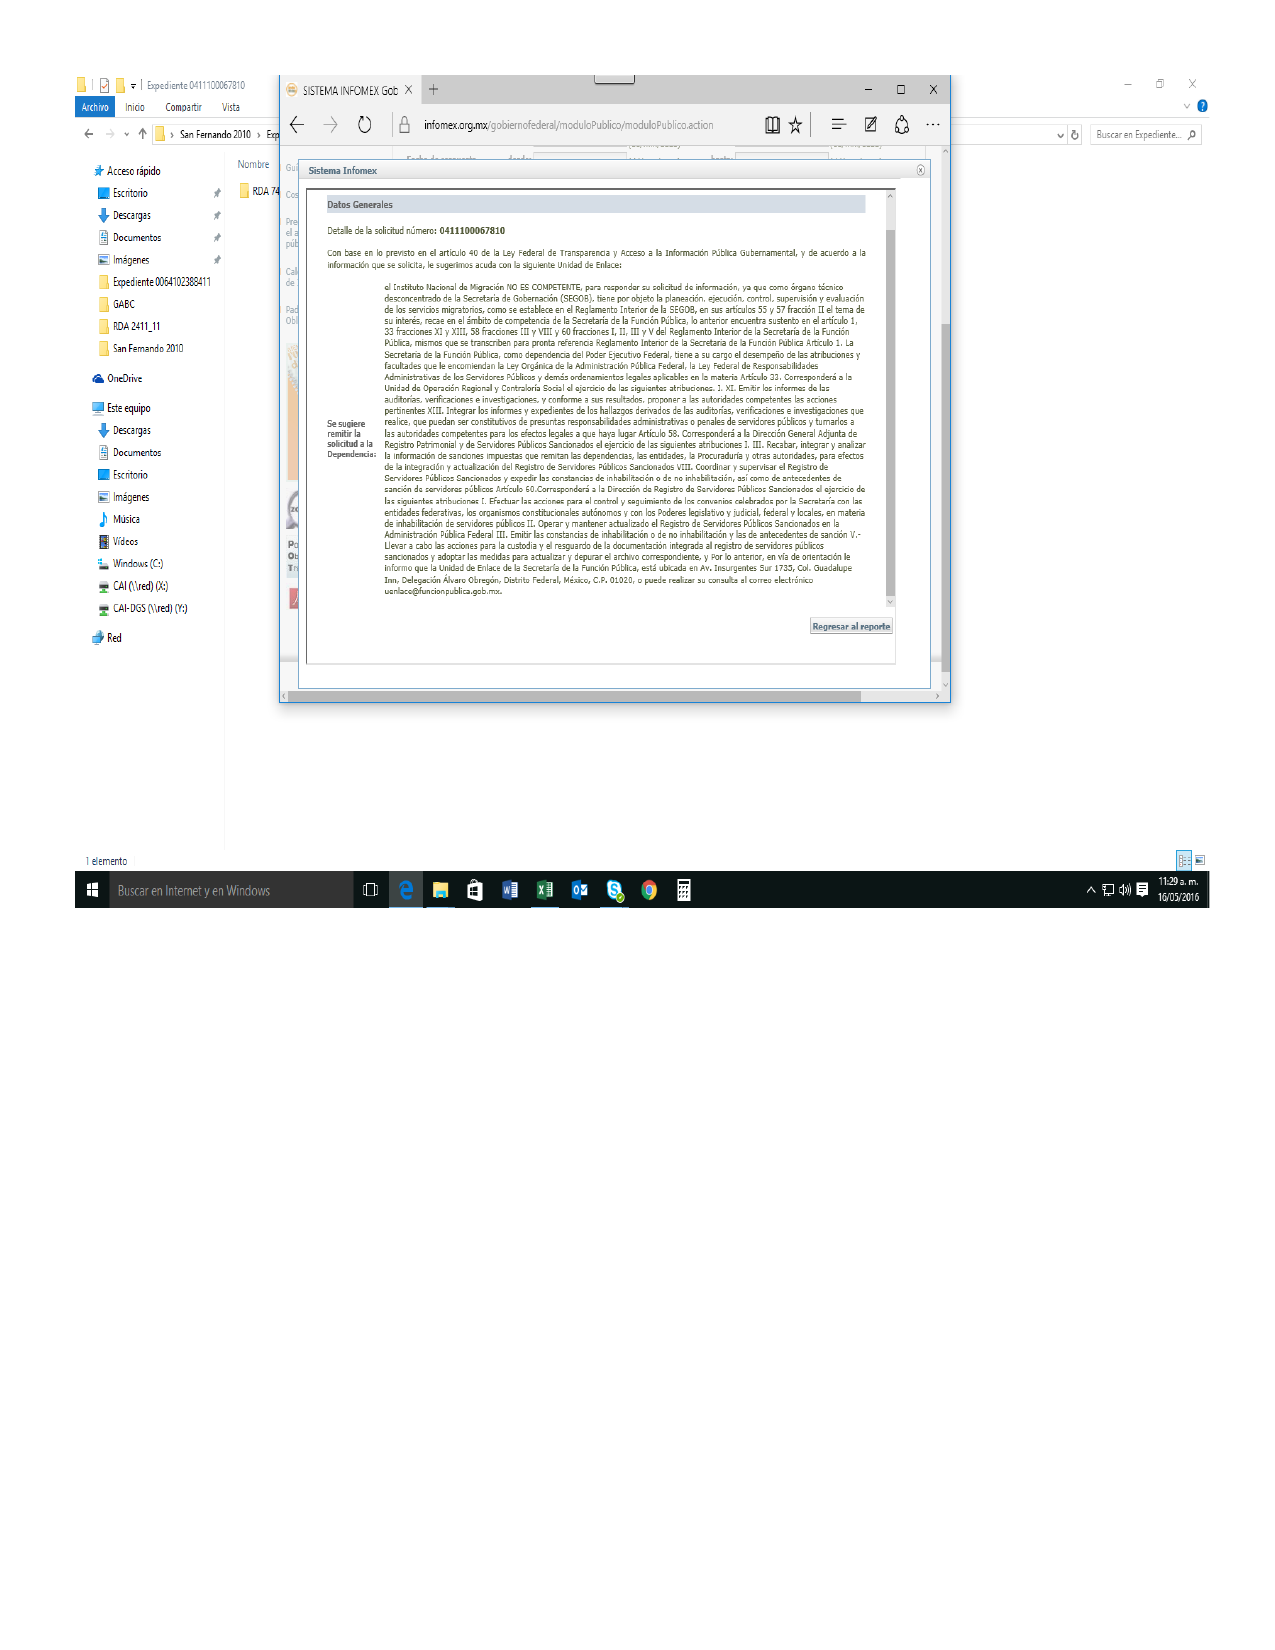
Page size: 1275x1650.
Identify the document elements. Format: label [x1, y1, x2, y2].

picture [75, 75, 1210, 908]
